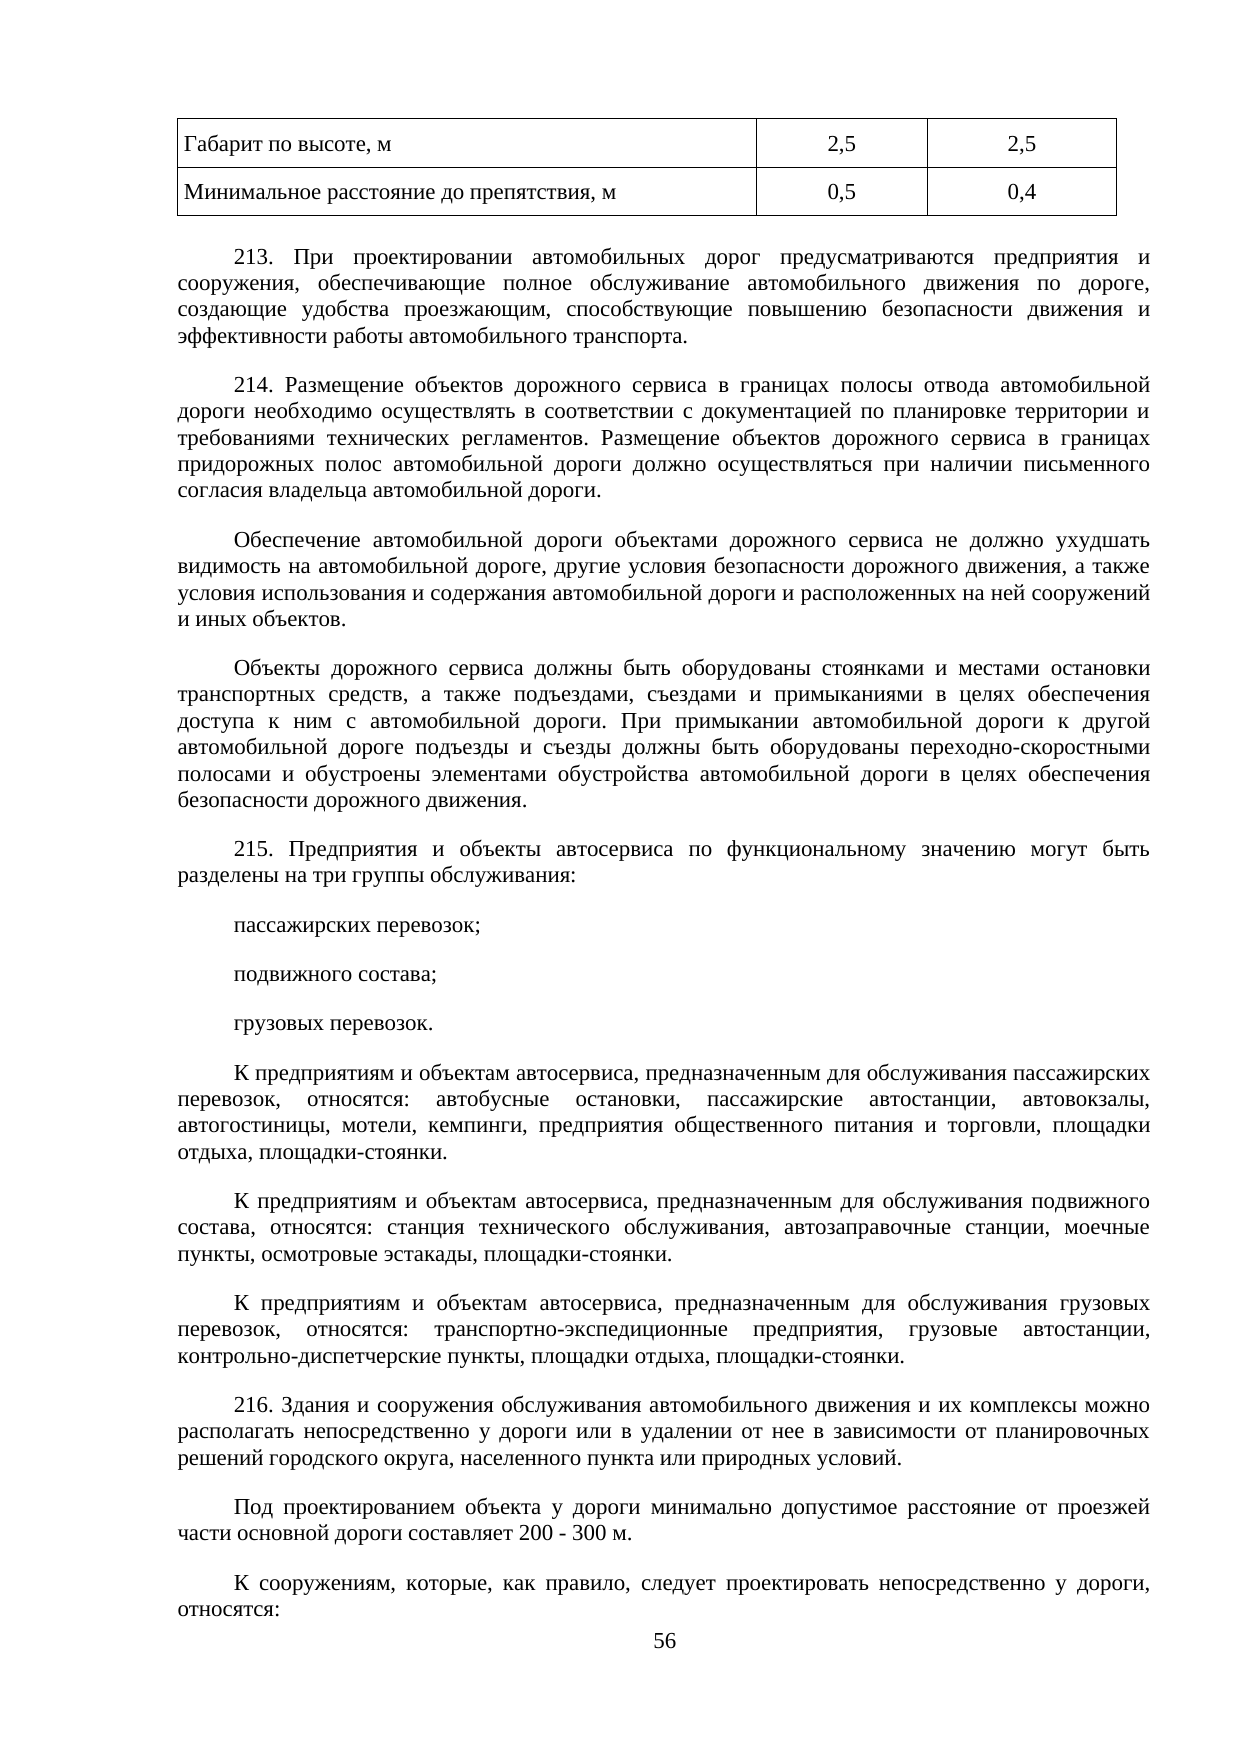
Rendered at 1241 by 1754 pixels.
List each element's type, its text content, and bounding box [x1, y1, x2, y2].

text К предприятиям и объектам автосервиса, предназначенным для обслуживания грузовых перевозок, относятся: транспортно-экспедиционные предприятия, грузовые автостанции, контрольно-диспетчерские пункты, площадки отдыха, площадки-стоянки. [177, 1289, 1152, 1368]
text 216. Здания и сооружения обслуживания автомобильного движения и их комплексы можно располагать непосредственно у дороги или в удалении от нее в зависимости от планировочных решений городского округа, населенного пункта или природных условий. [177, 1391, 1152, 1470]
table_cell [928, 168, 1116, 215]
text Объекты дорожного сервиса должны быть оборудованы стоянками и местами остановки транспортных средств, а также подъездами, съездами и примыканиями в целях обеспечения доступа к ним с автомобильной дороги. При примыкании автомобильной дороги к другой автомобильной дороге подъезды и съезды должны быть оборудованы переходно-скоростными полосами и обустроены элементами обустройства автомобильной дороги в целях обеспечения безопасности дорожного движения. [177, 654, 1152, 812]
text 215. Предприятия и объекты автосервиса по функциональному значению могут быть разделены на три группы обслуживания: [177, 835, 1152, 888]
text К сооружениям, которые, как правило, следует проектировать непосредственно у дороги, относятся: [177, 1568, 1152, 1621]
text грузовых перевозок. [177, 1009, 1152, 1036]
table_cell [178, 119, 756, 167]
text Под проектированием объекта у дороги минимально допустимое расстояние от проезжей части основной дороги составляет 200 - 300 м. [177, 1493, 1152, 1546]
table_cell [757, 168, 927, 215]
text подвижного состава; [177, 960, 1152, 986]
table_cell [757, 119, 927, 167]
text К предприятиям и объектам автосервиса, предназначенным для обслуживания подвижного состава, относятся: станция технического обслуживания, автозаправочные станции, моечные пункты, осмотровые эстакады, площадки-стоянки. [177, 1187, 1152, 1266]
text К предприятиям и объектам автосервиса, предназначенным для обслуживания пассажирских перевозок, относятся: автобусные остановки, пассажирские автостанции, автовокзалы, автогостиницы, мотели, кемпинги, предприятия общественного питания и торговли, площадки отдыха, площадки-стоянки. [177, 1059, 1152, 1164]
text 214. Размещение объектов дорожного сервиса в границах полосы отвода автомобильной дороги необходимо осуществлять в соответствии с документацией по планировке территории и требованиями технических регламентов. Размещение объектов дорожного сервиса в границах придорожных полос автомобильной дороги должно осуществляться при наличии письменного согласия владельца автомобильной дороги. [177, 371, 1152, 503]
text пассажирских перевозок; [177, 911, 1152, 937]
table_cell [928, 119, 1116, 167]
text Обеспечение автомобильной дороги объектами дорожного сервиса не должно ухудшать видимость на автомобильной дороге, другие условия безопасности дорожного движения, а также условия использования и содержания автомобильной дороги и расположенных на ней сооружений и иных объектов. [177, 526, 1152, 631]
text 213. При проектировании автомобильных дорог предусматриваются предприятия и сооружения, обеспечивающие полное обслуживание автомобильного движения по дороге, создающие удобства проезжающим, способствующие повышению безопасности движения и эффективности работы автомобильного транспорта. [177, 243, 1152, 348]
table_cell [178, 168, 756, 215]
